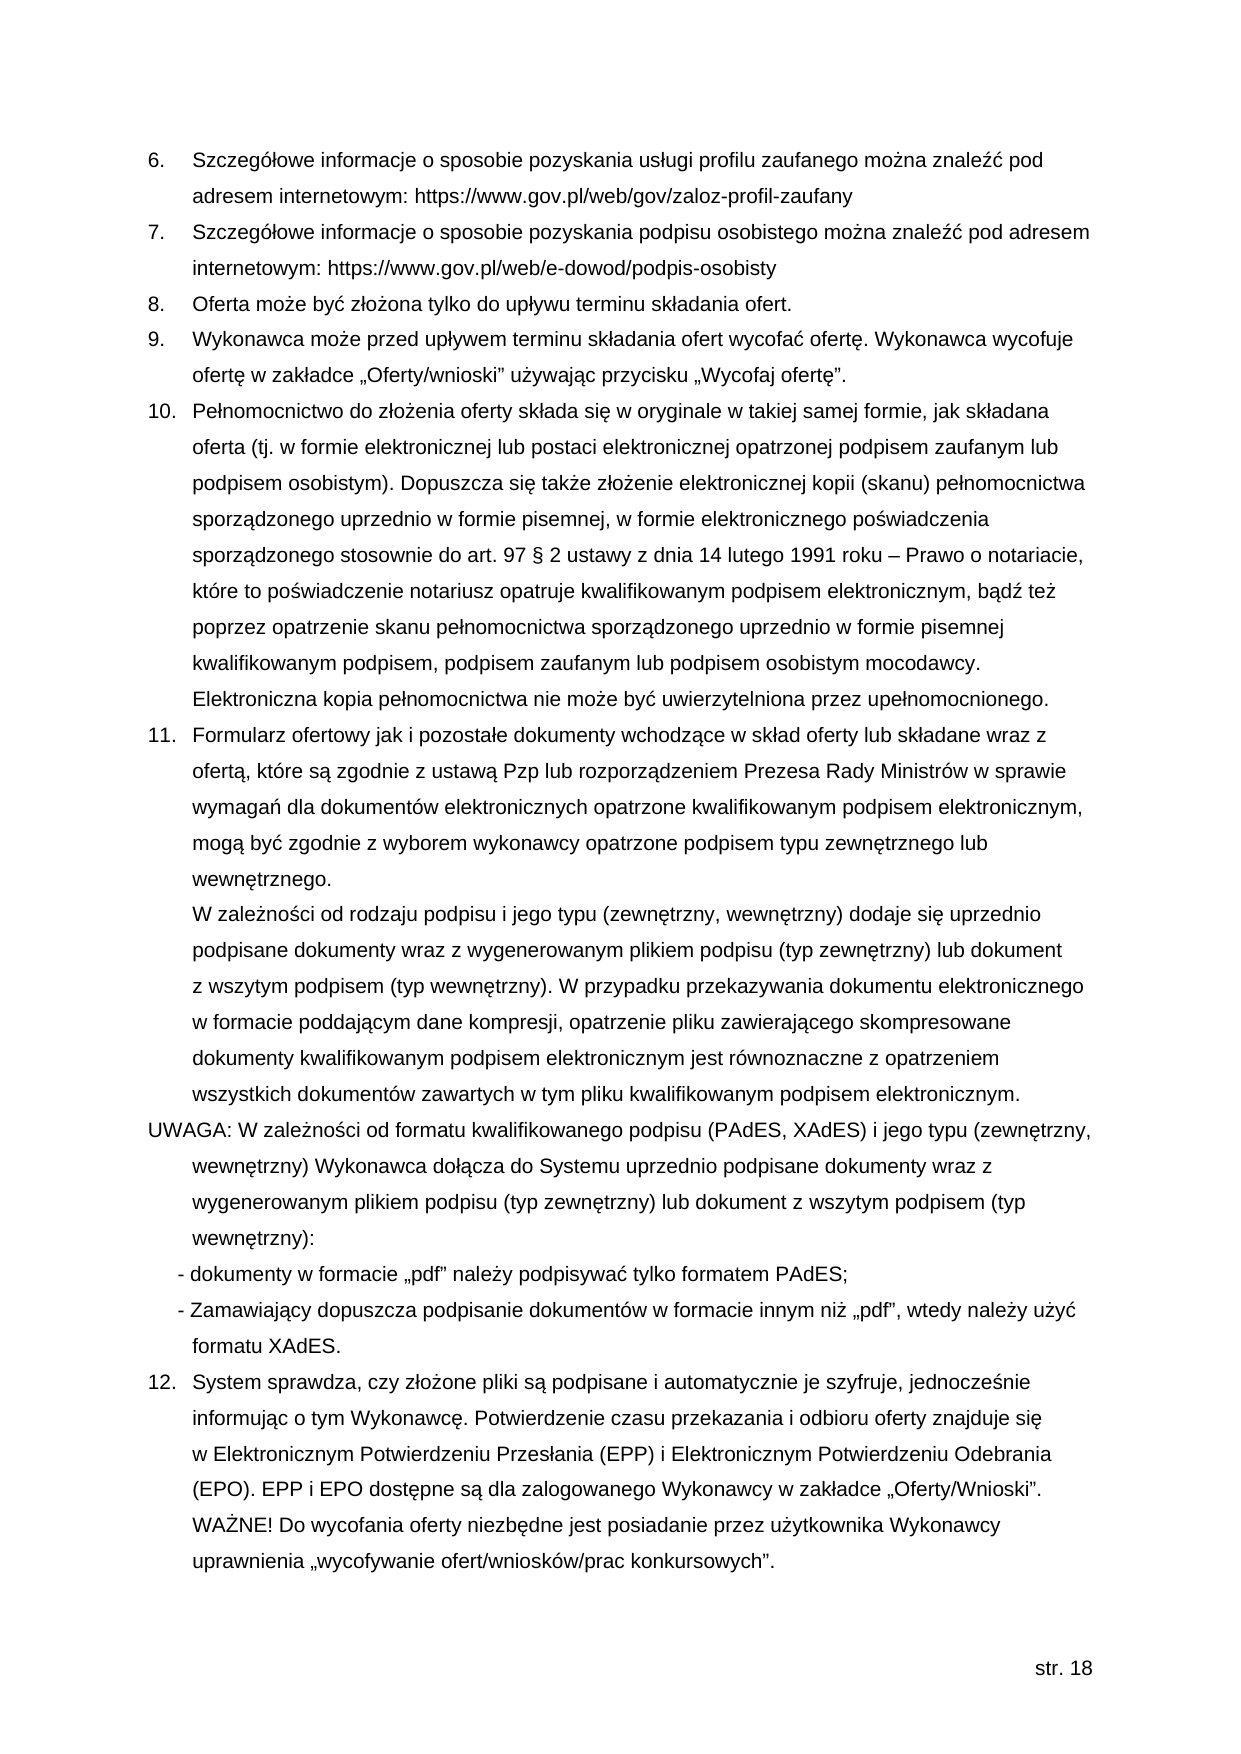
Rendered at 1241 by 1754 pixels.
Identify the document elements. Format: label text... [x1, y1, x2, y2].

list Oferta może być złożona tylko do upływu terminu składania ofert. [148, 291, 1093, 315]
list Szczegółowe informacje o sposobie pozyskania podpisu osobistego można znaleźć pod adresem internetowym: https://www.gov.pl/web/e-dowod/podpis-osobisty [148, 219, 1093, 279]
list Wykonawca może przed upływem terminu składania ofert wycofać ofertę. Wykonawca wycofuje ofertę w zakładce „Oferty/wnioski” używając przycisku „Wycofaj ofertę”. [148, 327, 1093, 387]
list System sprawdza, czy złożone pliki są podpisane i automatycznie je szyfruje, jednocześnie informując o tym Wykonawcę. Potwierdzenie czasu przekazania i odbioru oferty znajduje się w Elektronicznym Potwierdzeniu Przesłania (EPP) i Elektronicznym Potwierdzeniu Odebrania (EPO). EPP i EPO dostępne są dla zalogowanego Wykonawcy w zakładce „Oferty/Wnioski”. [148, 1369, 1093, 1501]
list UWAGA: W zależności od formatu kwalifikowanego podpisu (PAdES, XAdES) i jego typu (zewnętrzny, wewnętrzny) Wykonawca dołącza do Systemu uprzednio podpisane dokumenty wraz z wygenerowanym plikiem podpisu (typ zewnętrzny) lub dokument z wszytym podpisem (typ wewnętrzny): [148, 1118, 1093, 1250]
list Formularz ofertowy jak i pozostałe dokumenty wchodzące w skład oferty lub składane wraz z ofertą, które są zgodnie z ustawą Pzp lub rozporządzeniem Prezesa Rady Ministrów w sprawie wymagań dla dokumentów elektronicznych opatrzone kwalifikowanym podpisem elektronicznym, mogą być zgodnie z wyborem wykonawcy opatrzone podpisem typu zewnętrznego lub wewnętrznego. W zależności od rodzaju podpisu i jego typu (zewnętrzny, wewnętrzny) dodaje się uprzednio podpisane dokumenty wraz z wygenerowanym plikiem podpisu (typ zewnętrzny) lub dokument z wszytym podpisem (typ wewnętrzny). W przypadku przekazywania dokumentu elektronicznego w formacie poddającym dane kompresji, opatrzenie pliku zawierającego skompresowane dokumenty kwalifikowanym podpisem elektronicznym jest równoznaczne z opatrzeniem wszystkich dokumentów zawartych w tym pliku kwalifikowanym podpisem elektronicznym. [148, 723, 1093, 1106]
list Szczegółowe informacje o sposobie pozyskania usługi profilu zaufanego można znaleźć pod adresem internetowym: https://www.gov.pl/web/gov/zaloz-profil-zaufany [148, 148, 1093, 207]
list Pełnomocnictwo do złożenia oferty składa się w oryginale w takiej samej formie, jak składana oferta (tj. w formie elektronicznej lub postaci elektronicznej opatrzonej podpisem zaufanym lub podpisem osobistym). Dopuszcza się także złożenie elektronicznej kopii (skanu) pełnomocnictwa sporządzonego uprzednio w formie pisemnej, w formie elektronicznego poświadczenia sporządzonego stosownie do art. 97 § 2 ustawy z dnia 14 lutego 1991 roku – Prawo o notariacie, które to poświadczenie notariusz opatruje kwalifikowanym podpisem elektronicznym, bądź też poprzez opatrzenie skanu pełnomocnictwa sporządzonego uprzednio w formie pisemnej kwalifikowanym podpisem, podpisem zaufanym lub podpisem osobistym mocodawcy. Elektroniczna kopia pełnomocnictwa nie może być uwierzytelniona przez upełnomocnionego. [148, 399, 1093, 711]
list - Zamawiający dopuszcza podpisanie dokumentów w formacie innym niż „pdf”, wtedy należy użyć formatu XAdES. [177, 1298, 1093, 1357]
list - dokumenty w formacie „pdf” należy podpisywać tylko formatem PAdES; [177, 1262, 1093, 1286]
list WAŻNE! Do wycofania oferty niezbędne jest posiadanie przez użytkownika Wykonawcy uprawnienia „wycofywanie ofert/wniosków/prac konkursowych”. [148, 1513, 1093, 1573]
